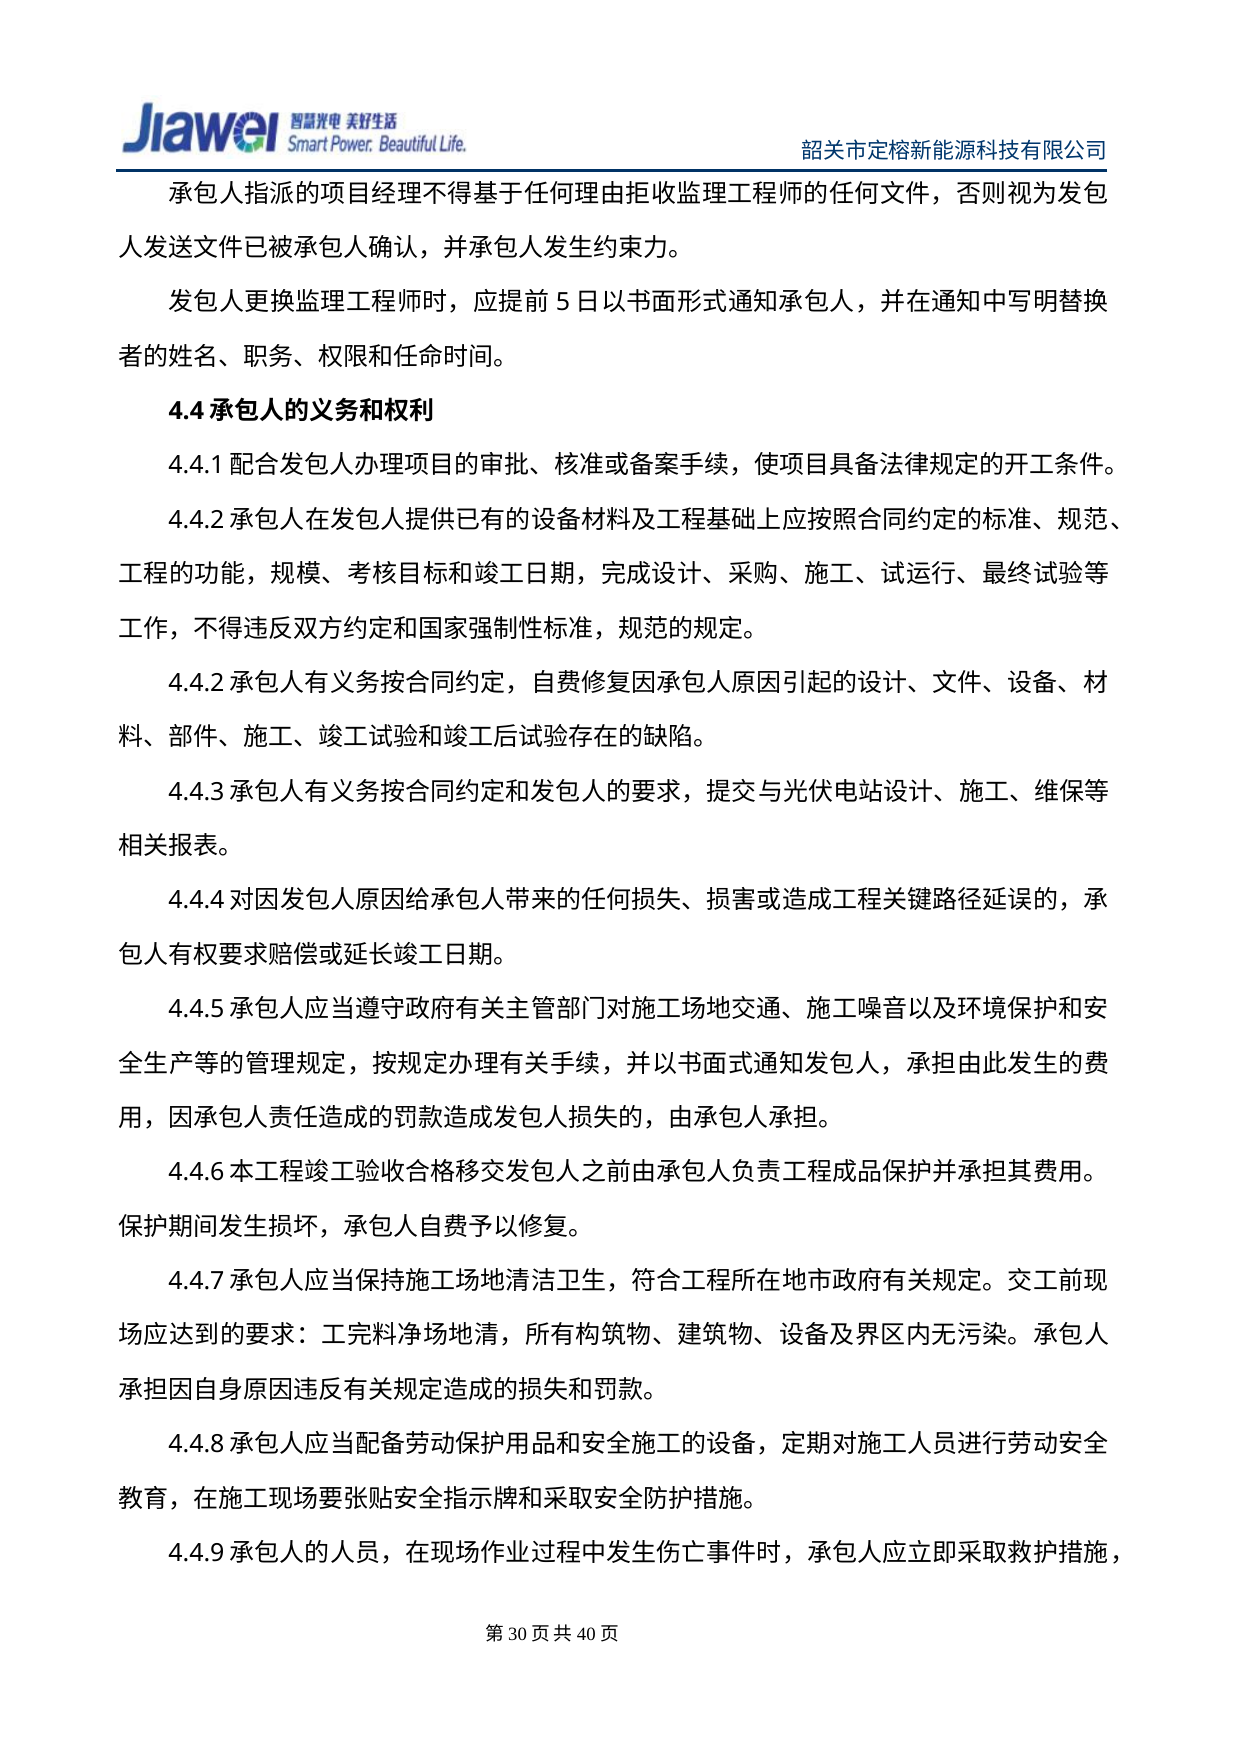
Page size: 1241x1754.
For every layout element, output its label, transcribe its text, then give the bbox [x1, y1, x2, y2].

text 4.4.2承包人有义务按合同约定，自费修复因承包人原因引起的设计、文件、设备、材料、部件、施工、竣工试验和竣工后试验存在的缺陷。 [118, 662, 1110, 753]
text 4.4.1配合发包人办理项目的审批、核准或备案手续，使项目具备法律规定的开工条件。 [118, 445, 1110, 481]
picture [121, 95, 468, 159]
text 承包人指派的项目经理不得基于任何理由拒收监理工程师的任何文件，否则视为发包人发送文件已被承包人确认，并承包人发生约束力。 [118, 173, 1110, 264]
text 4.4承包人的义务和权利 [118, 391, 1110, 427]
text 发包人更换监理工程师时，应提前5日以书面形式通知承包人，并在通知中写明替换者的姓名、职务、权限和任命时间。 [118, 282, 1110, 372]
text 4.4.8承包人应当配备劳动保护用品和安全施工的设备，定期对施工人员进行劳动安全教育，在施工现场要张贴安全指示牌和采取安全防护措施。 [118, 1424, 1110, 1514]
text 4.4.6本工程竣工验收合格移交发包人之前由承包人负责工程成品保护并承担其费用。保护期间发生损坏，承包人自费予以修复。 [118, 1152, 1110, 1242]
text 4.4.3承包人有义务按合同约定和发包人的要求，提交与光伏电站设计、施工、维保等相关报表。 [118, 771, 1110, 862]
text 4.4.5承包人应当遵守政府有关主管部门对施工场地交通、施工噪音以及环境保护和安全生产等的管理规定，按规定办理有关手续，并以书面式通知发包人，承担由此发生的费用，因承包人责任造成的罚款造成发包人损失的，由承包人承担。 [118, 989, 1110, 1134]
text 4.4.7承包人应当保持施工场地清洁卫生，符合工程所在地市政府有关规定。交工前现场应达到的要求：工完料净场地清，所有构筑物、建筑物、设备及界区内无污染。承包人承担因自身原因违反有关规定造成的损失和罚款。 [118, 1261, 1110, 1406]
text 4.4.4对因发包人原因给承包人带来的任何损失、损害或造成工程关键路径延误的，承包人有权要求赔偿或延长竣工日期。 [118, 880, 1110, 971]
text 4.4.2承包人在发包人提供已有的设备材料及工程基础上应按照合同约定的标准、规范、工程的功能，规模、考核目标和竣工日期，完成设计、采购、施工、试运行、最终试验等工作，不得违反双方约定和国家强制性标准，规范的规定。 [118, 499, 1110, 644]
text 4.4.9承包人的人员，在现场作业过程中发生伤亡事件时，承包人应立即采取救护措施，立即报告发包人和救援单位并向政府有关部门汇报，发包人有义务为此项抢救提供必要条件。承包人应维护好现场并采取措施，防止事故蔓延，由此生产的费用由承包人承担。 [118, 1532, 1110, 1569]
